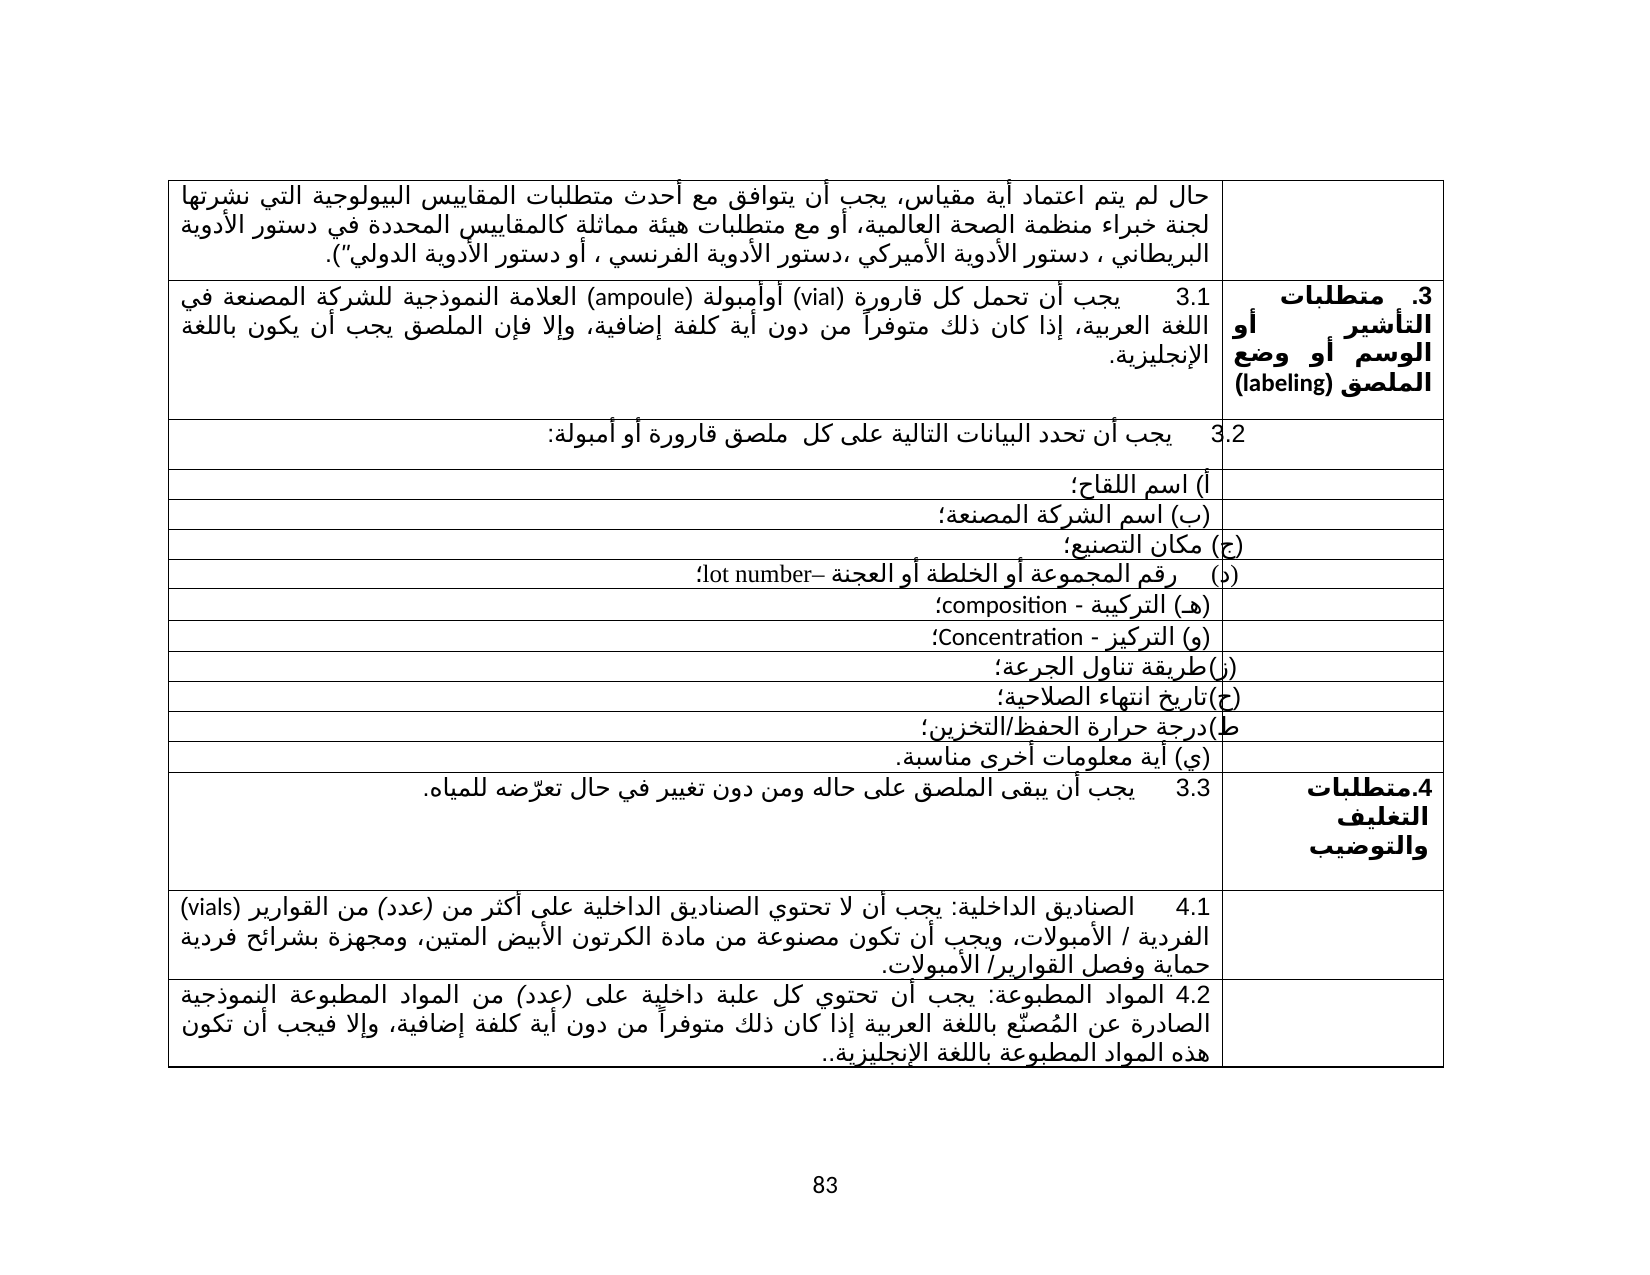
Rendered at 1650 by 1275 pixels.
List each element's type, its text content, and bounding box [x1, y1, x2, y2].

table_cell (ب) اسم الشركة المصنعة؛ [169, 500, 1222, 529]
table_cell مكان التصنيع؛ [169, 530, 1222, 558]
table_cell [1223, 470, 1443, 499]
table_cell [1223, 652, 1443, 681]
table_cell 3. متطلبات التأشير أو الوسم أو وضع الملصق (labeling) [1223, 281, 1443, 418]
table_cell 3.3 يجب أن يبقى الملصق على حاله ومن دون تغيير في حال تعرّضه للمياه. [169, 773, 1222, 890]
table_cell [1223, 891, 1443, 979]
table_cell (هـ) التركيبة - composition؛ [169, 589, 1222, 620]
table_cell [1223, 500, 1443, 529]
table_cell 3.1 يجب أن تحمل كل قارورة (vial) أوأمبولة (ampoule) العلامة النموذجية للشركة المصنعة في اللغة العربية، إذا كان ذلك متوفراً من دون أية كلفة إضافية، وإلا فإن الملصق يجب أن يكون باللغة الإنجليزية. [169, 281, 1222, 418]
table_cell أ) اسم اللقاح؛ [169, 470, 1222, 499]
table_cell 4.1 الصناديق الداخلية: يجب أن لا تحتوي الصناديق الداخلية على أكثر من (عدد) من القوارير (vials) الفردية / الأمبولات، ويجب أن تكون مصنوعة من مادة الكرتون الأبيض المتين، ومجهزة بشرائح فردية حماية وفصل القوارير/ الأمبولات. [169, 891, 1222, 979]
table_cell تاريخ انتهاء الصلاحية؛ [169, 682, 1222, 711]
table_cell 4.2 المواد المطبوعة: يجب أن تحتوي كل علبة داخلية على (عدد) من المواد المطبوعة النموذجية الصادرة عن المُصنّع باللغة العربية إذا كان ذلك متوفراً من دون أية كلفة إضافية، وإلا فيجب أن تكون هذه المواد المطبوعة باللغة الإنجليزية.. [169, 980, 1222, 1066]
table_cell [1223, 530, 1443, 558]
table_cell طريقة تناول الجرعة؛ [169, 652, 1222, 681]
table_cell [1223, 560, 1443, 588]
table_cell يجب أن تحدد البيانات التالية على كل ملصق قارورة أو أمبولة: [169, 420, 1222, 469]
table_cell (ي) أية معلومات أخرى مناسبة. [169, 742, 1222, 772]
table_cell درجة حرارة الحفظ/التخزين؛ [169, 712, 1222, 741]
table_cell [1223, 712, 1443, 741]
table_cell [1223, 589, 1443, 620]
table_cell [1223, 682, 1443, 711]
table_cell [1223, 980, 1443, 1066]
table_cell [1223, 742, 1443, 772]
table_cell (و) التركيز - Concentration؛ [169, 621, 1222, 651]
table_cell [1223, 621, 1443, 651]
table_cell رقم المجموعة أو الخلطة أو العجنة –lot number؛ [169, 560, 1222, 588]
table_cell 4.متطلبات التغليف والتوضيب [1223, 773, 1443, 890]
table_cell [1223, 420, 1443, 469]
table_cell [169, 181, 1222, 280]
table_cell [1223, 181, 1443, 280]
